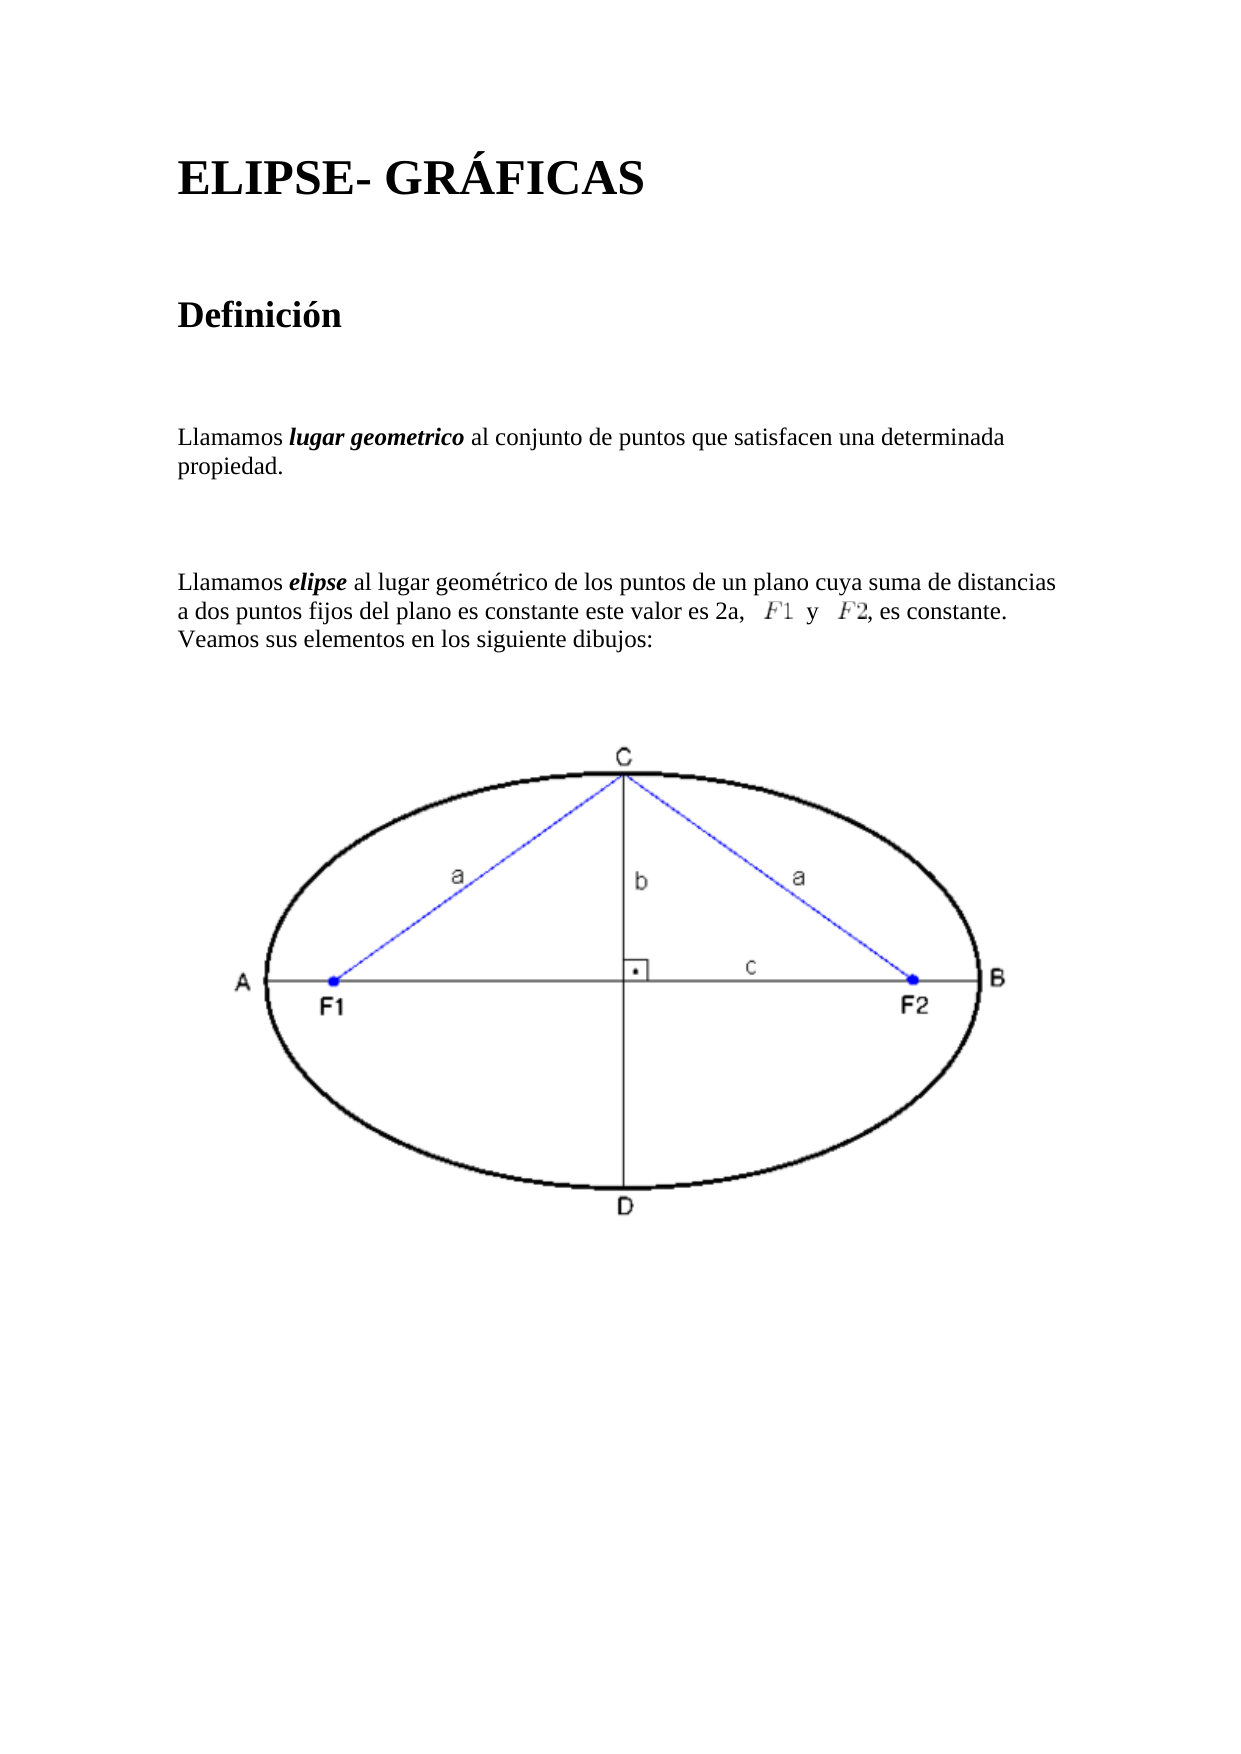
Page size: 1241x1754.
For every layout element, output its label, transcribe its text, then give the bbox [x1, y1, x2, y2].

text Definición [177, 292, 1063, 335]
text Llamamos lugar geometrico al conjunto de puntos que satisfacen una determinada propiedad. [177, 422, 1063, 480]
text Llamamos elipse al lugar geométrico de los puntos de un plano cuya suma de distancias a dos puntos fijos del plano es constante este valor es 2a, y , es constante. Veamos sus elementos en los siguiente dibujos: [177, 567, 1063, 653]
picture [837, 601, 867, 619]
text ELIPSE- GRÁFICAS [177, 148, 1063, 205]
picture [229, 740, 1011, 1224]
picture [763, 601, 794, 619]
